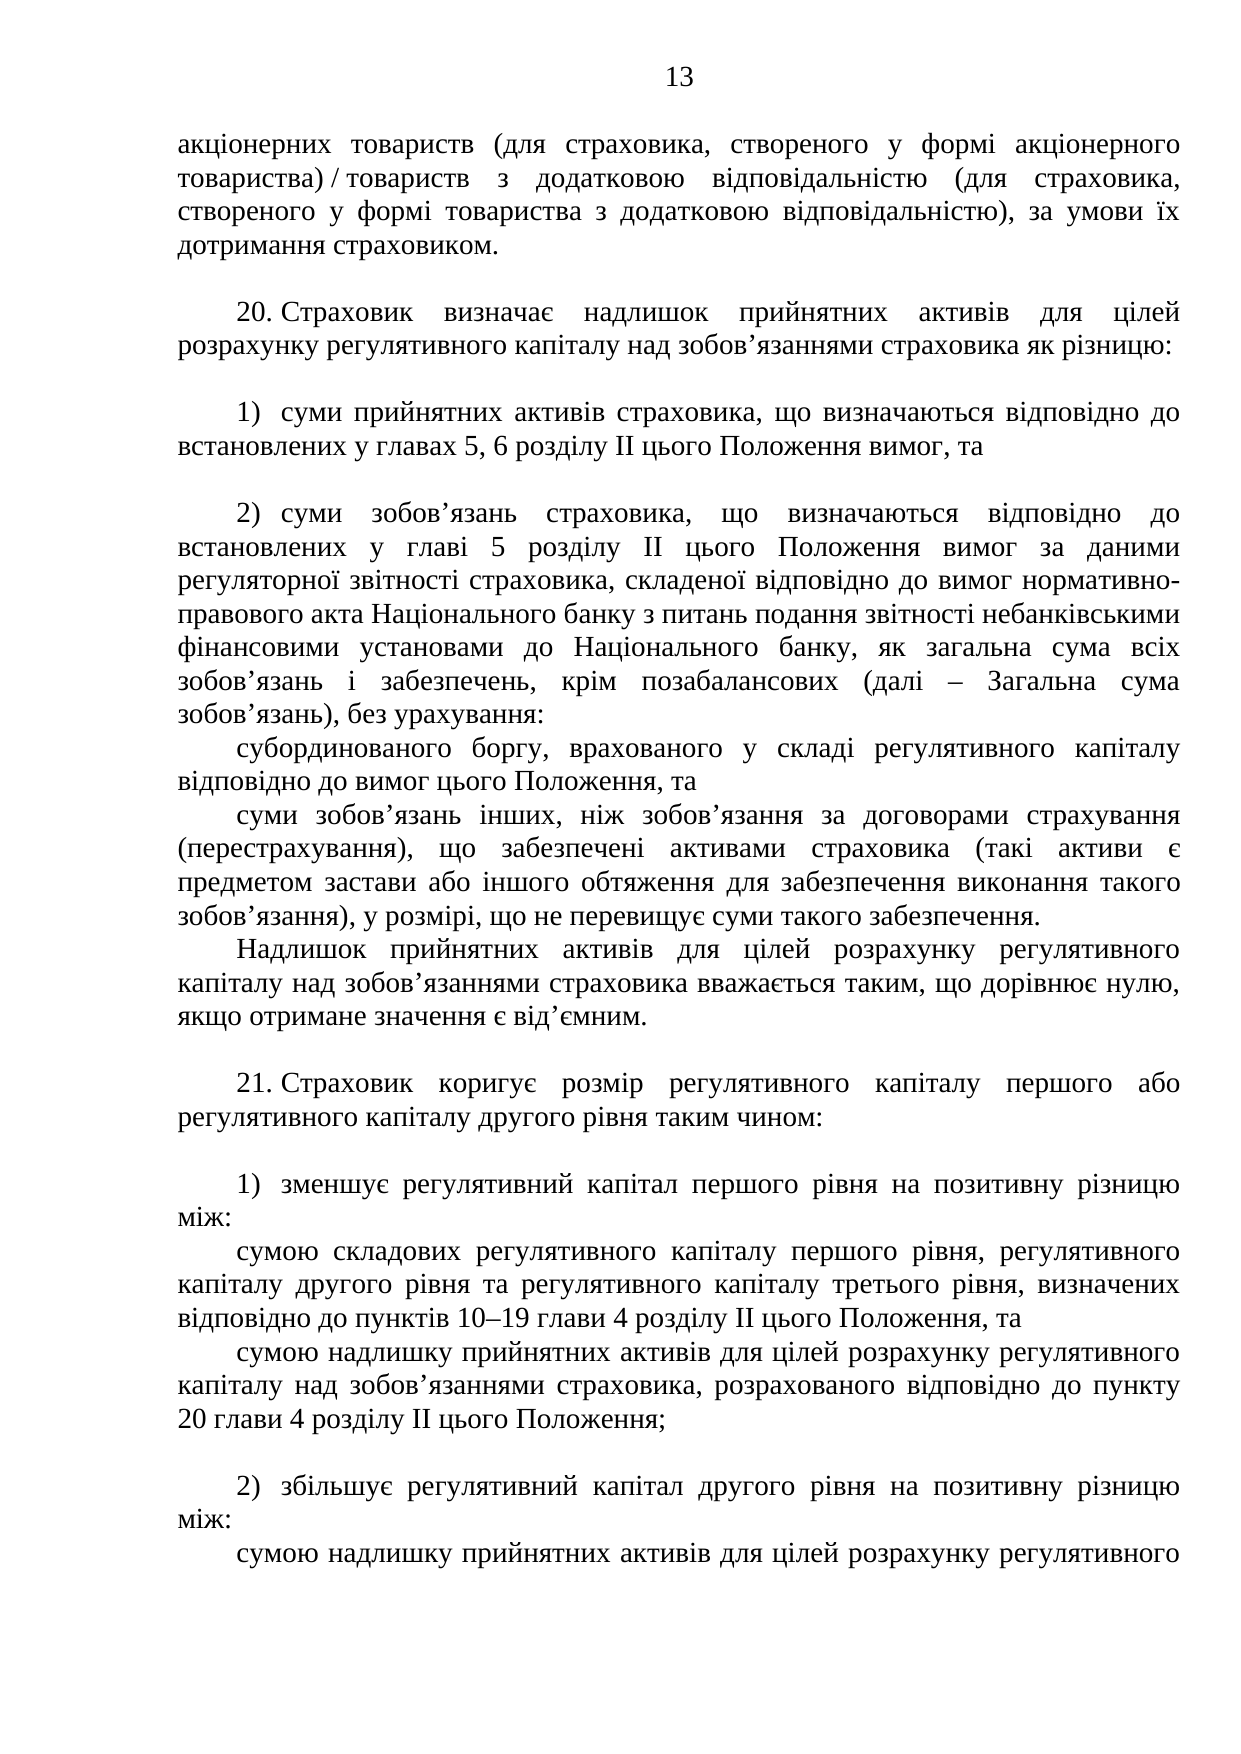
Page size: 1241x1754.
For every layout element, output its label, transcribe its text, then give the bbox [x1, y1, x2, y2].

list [177, 126, 1181, 260]
text субординованого боргу, врахованого у складі регулятивного капіталу відповідно до вимог цього Положення, та [177, 730, 1181, 797]
list зменшує регулятивний капітал першого рівня на позитивну різницю між: [177, 1166, 1181, 1233]
list суми зобов’язань страховика, що визначаються відповідно до встановлених у главі 5 розділу ІІ цього Положення вимог за даними регуляторної звітності страховика, складеної відповідно до вимог нормативно-правового акта Національного банку з питань подання звітності небанківськими фінансовими установами до Національного банку, як загальна сума всіх зобов’язань і забезпечень, крім позабалансових (далі – Загальна сума зобов’язань), без урахування: [177, 495, 1181, 730]
subtitle Страховик визначає надлишок прийнятних активів для цілей розрахунку регулятивного капіталу над зобов’язаннями страховика як різницю: [177, 294, 1181, 361]
text Надлишок прийнятних активів для цілей розрахунку регулятивного капіталу над зобов’язаннями страховика вважається таким, що дорівнює нулю, якщо отримане значення є від’ємним. [177, 931, 1181, 1032]
list сумою складових регулятивного капіталу першого рівня, регулятивного капіталу другого рівня та регулятивного капіталу третього рівня, визначених відповідно до пунктів 10–19 глави 4 розділу ІІ цього Положення, та [177, 1233, 1181, 1334]
list збільшує регулятивний капітал другого рівня на позитивну різницю між: [177, 1468, 1181, 1535]
subtitle Страховик коригує розмір регулятивного капіталу першого або регулятивного капіталу другого рівня таким чином: [177, 1065, 1181, 1132]
text суми зобов’язань інших, ніж зобов’язання за договорами страхування (перестрахування), що забезпечені активами страховика (такі активи є предметом застави або іншого обтяження для забезпечення виконання такого зобов’язання), у розмірі, що не перевищує суми такого забезпечення. [177, 797, 1181, 931]
list сумою надлишку прийнятних активів для цілей розрахунку регулятивного капіталу над зобов’язаннями страховика, розрахованого відповідно до пункту 20 глави 4 розділу ІІ цього Положення; [177, 1334, 1181, 1434]
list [177, 1535, 1181, 1568]
list суми прийнятних активів страховика, що визначаються відповідно до встановлених у главах 5, 6 розділу ІІ цього Положення вимог, та [177, 394, 1181, 462]
